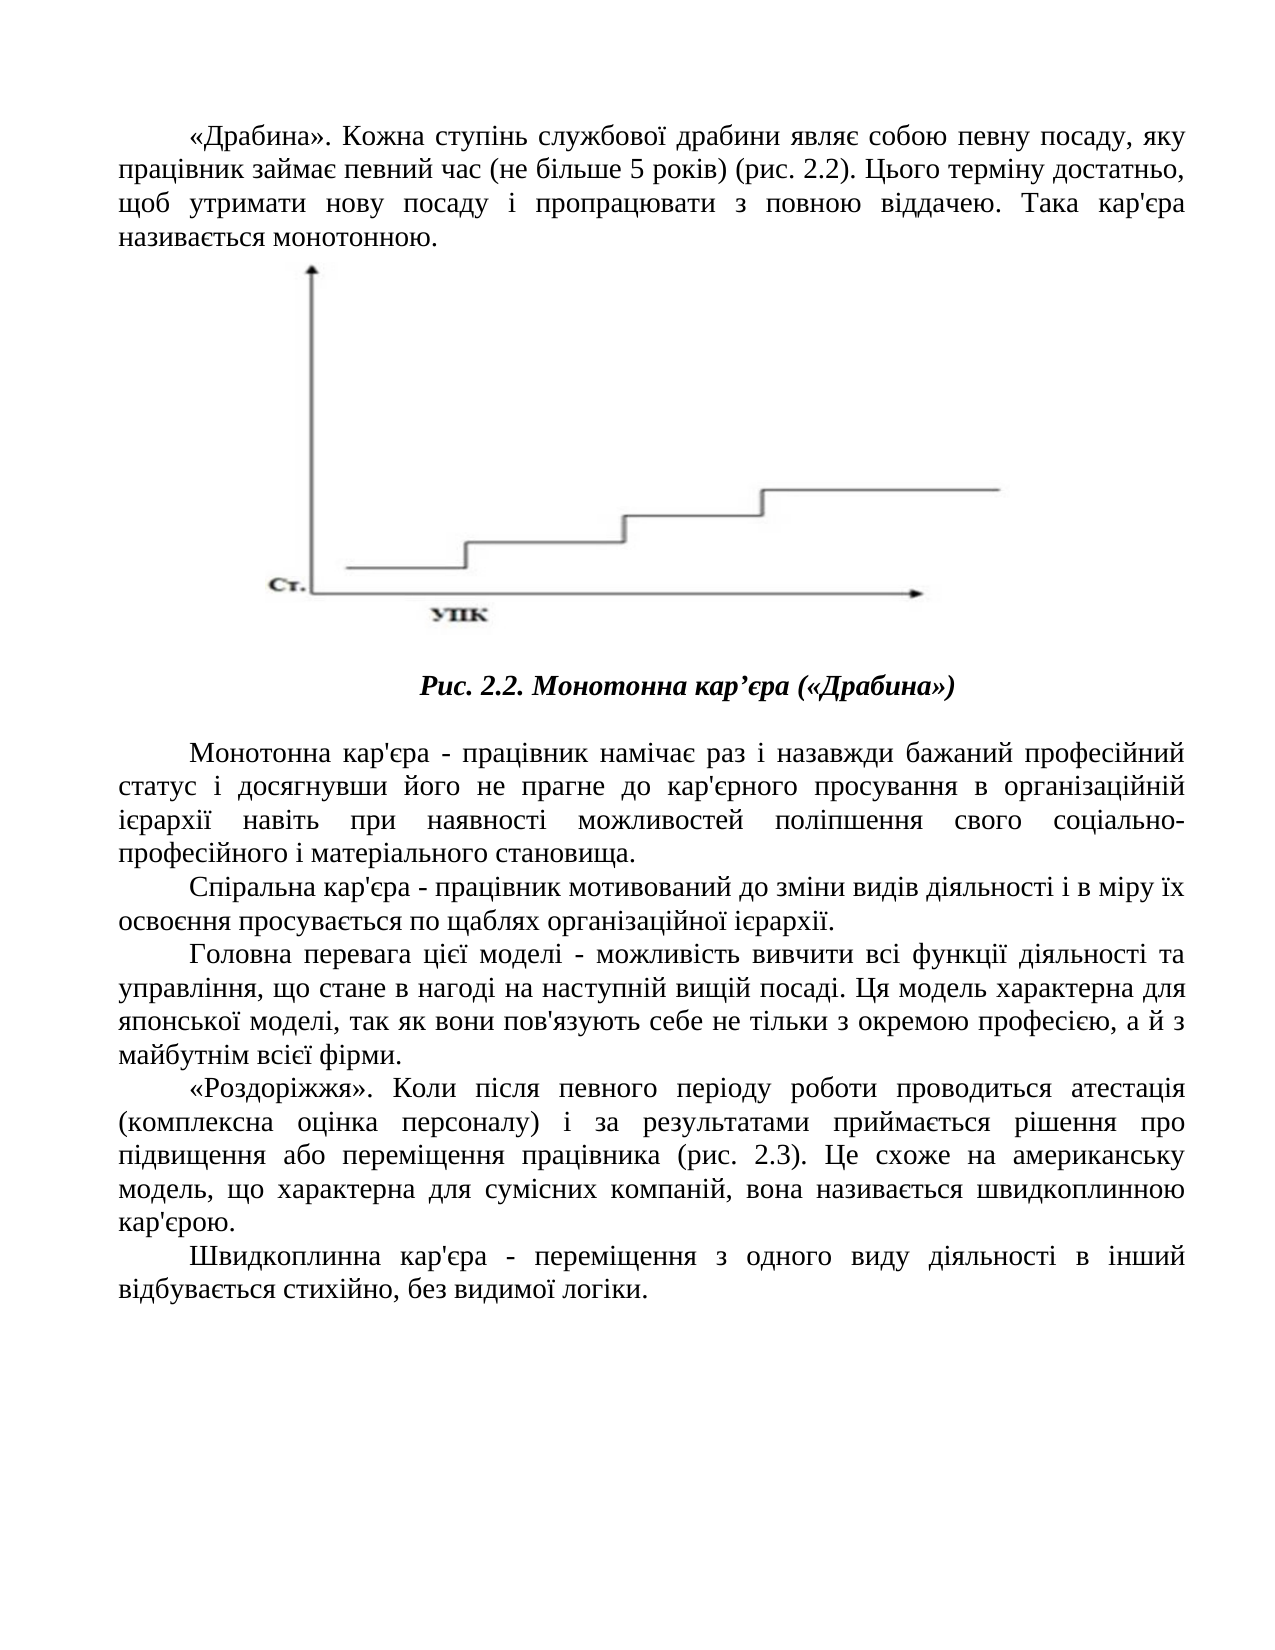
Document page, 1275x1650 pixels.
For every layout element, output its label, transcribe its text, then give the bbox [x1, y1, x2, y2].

text «Роздоріжжя». Коли після певного періоду роботи проводиться атестація (комплексна оцінка персоналу) і за результатами приймається рішення про підвищення або переміщення працівника (рис. 2.3). Це схоже на американську модель, що характерна для сумісних компаній, вона називається швидкоплинною кар'єрою. [118, 1070, 1186, 1238]
text Головна перевага цієї моделі - можливість вивчити всі функції діяльності та управління, що стане в нагоді на наступній вищій посаді. Ця модель характерна для японської моделі, так як вони пов'язують себе не тільки з окремою професією, а й з майбутнім всієї фірми. [118, 936, 1186, 1070]
text Швидкоплинна кар'єра - переміщення з одного виду діяльності в інший відбувається стихійно, без видимої логіки. [118, 1238, 1186, 1305]
picture [265, 262, 1011, 635]
text Спіральна кар'єра - працівник мотивований до зміни видів діяльності і в міру їх освоєння просувається по щаблях організаційної ієрархії. [118, 869, 1186, 936]
text Рис. 2.2. Монотонна кар’єра («Драбина») [118, 668, 1186, 701]
text «Драбина». Кожна ступінь службової драбини являє собою певну посаду, яку працівник займає певний час (не більше 5 років) (рис. 2.2). Цього терміну достатньо, щоб утримати нову посаду і пропрацювати з повною віддачею. Така кар'єра називається монотонною. [118, 118, 1186, 252]
text Монотонна кар'єра - працівник намічає раз і назавжди бажаний професійний статус і досягнувши його не прагне до кар'єрного просування в організаційній ієрархії навіть при наявності можливостей поліпшення свого соціально-професійного і матеріального становища. [118, 735, 1186, 869]
